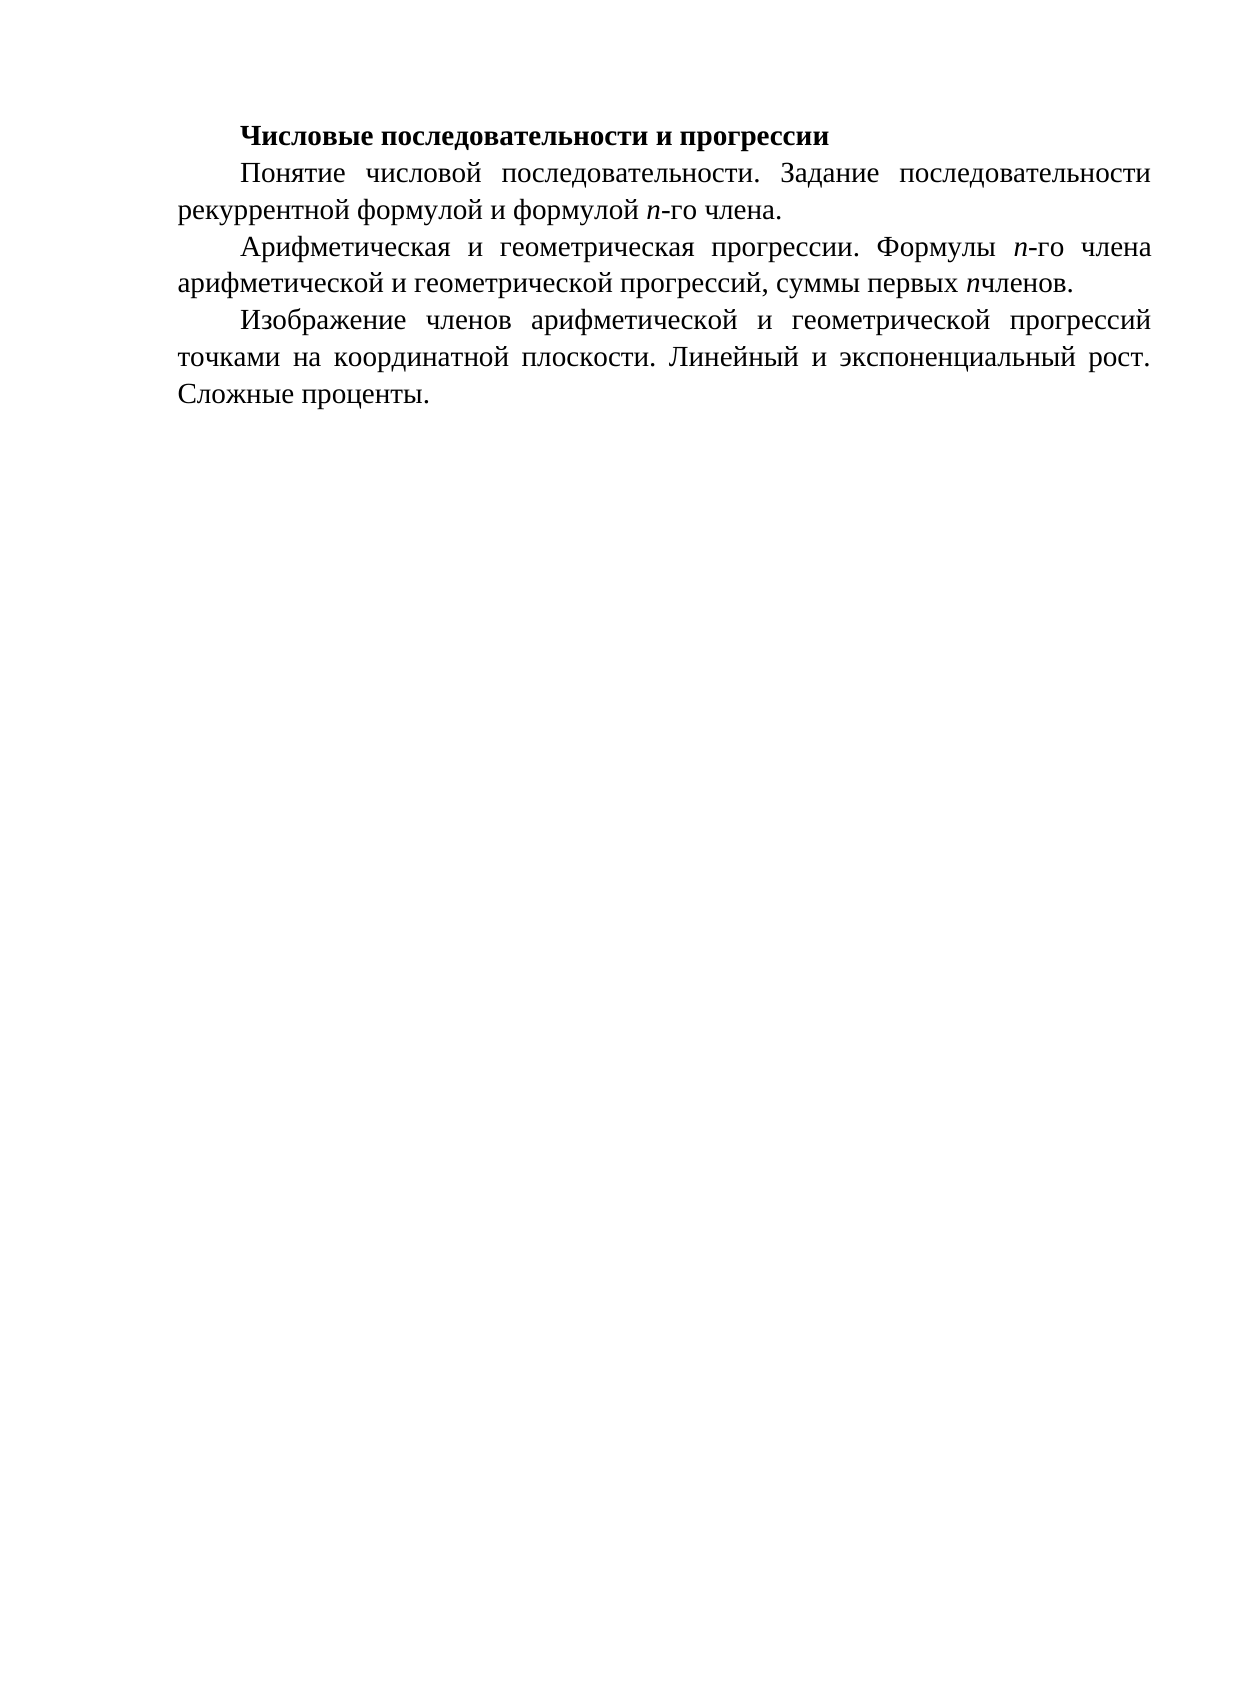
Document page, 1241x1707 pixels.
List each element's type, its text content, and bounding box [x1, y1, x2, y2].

text Изображение членов арифметической и геометрической прогрессий точками на координатной плоскости. Линейный и экспоненциальный рост. Сложные проценты. [177, 302, 1152, 410]
text Арифметическая и геометрическая прогрессии. Формулы n-го члена арифметической и геометрической прогрессий, суммы первых nчленов. [177, 229, 1152, 299]
text Понятие числовой последовательности. Задание последовательности рекуррентной формулой и формулой n-го члена. [177, 155, 1152, 225]
text Числовые последовательности и прогрессии [177, 118, 1152, 152]
